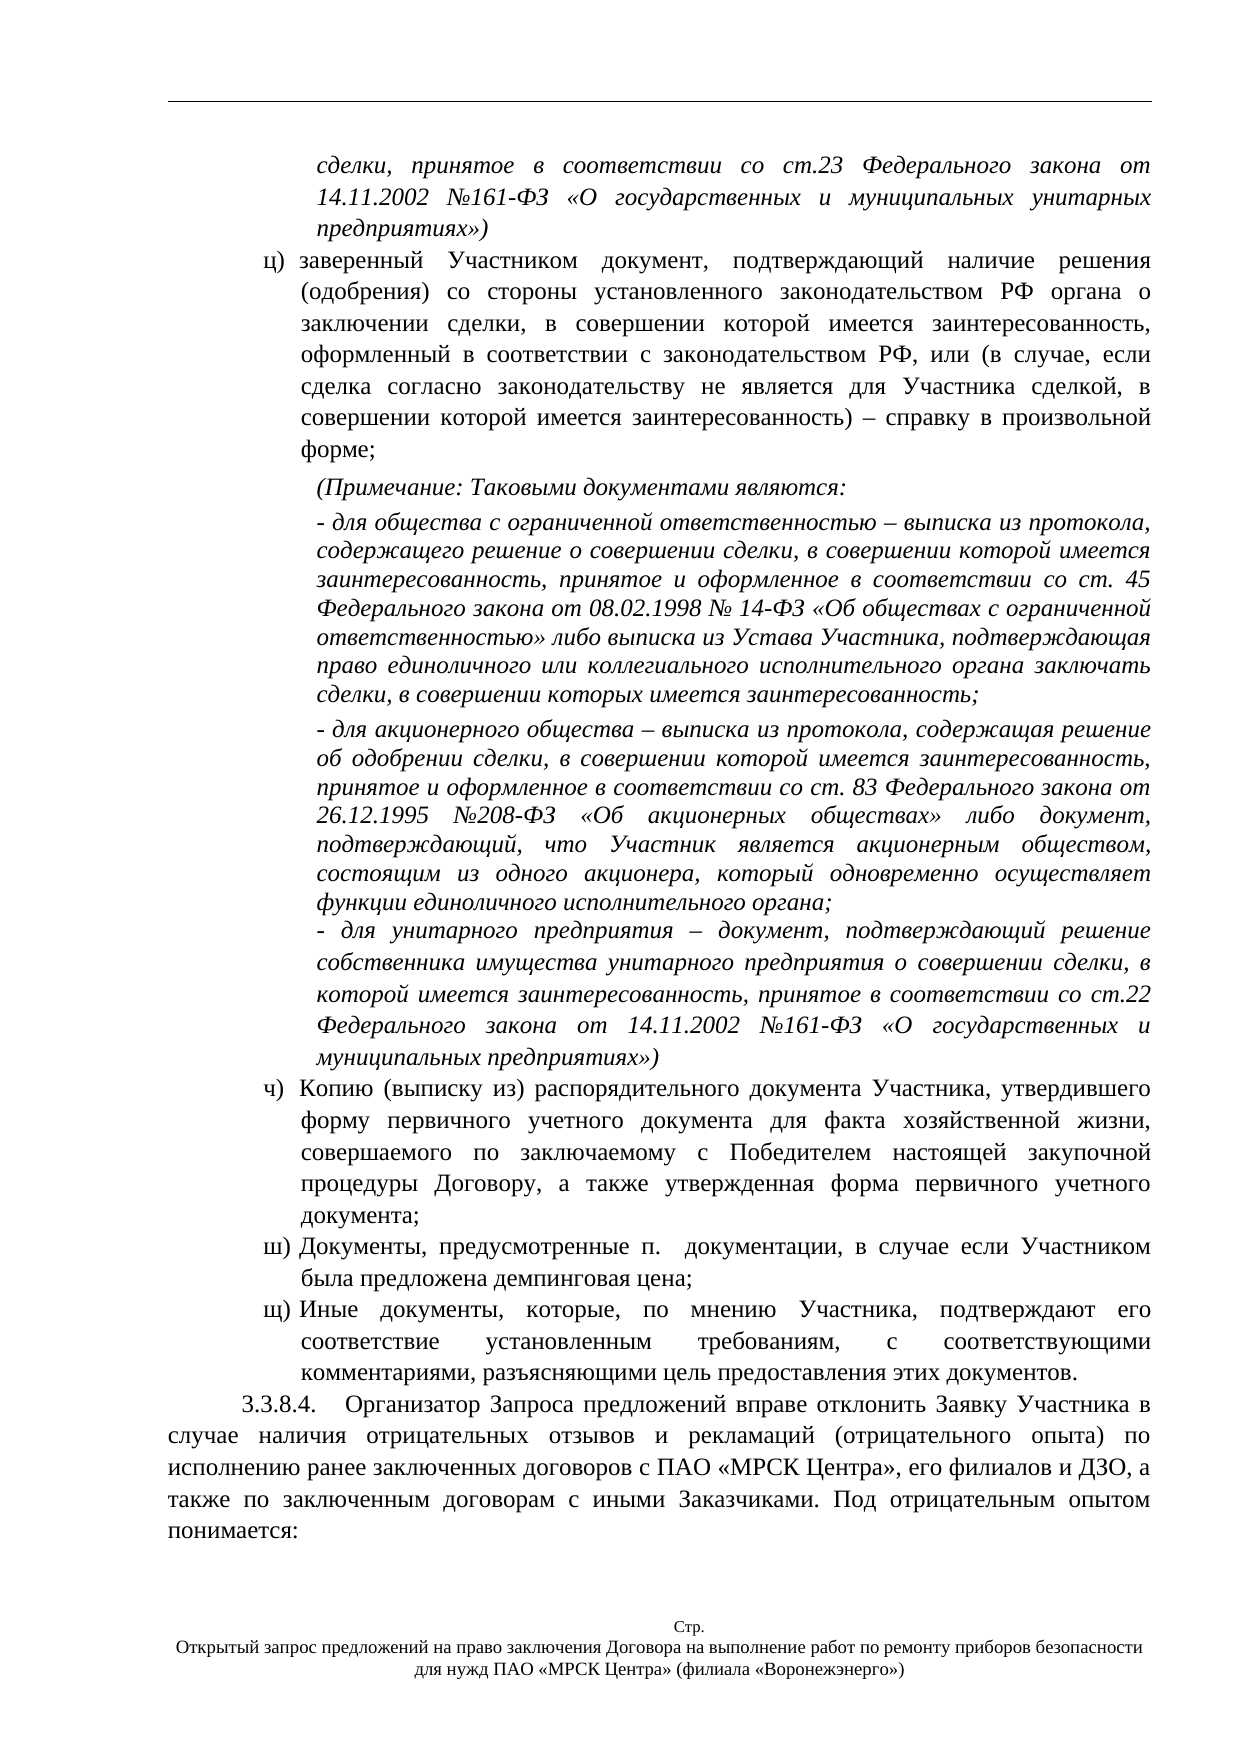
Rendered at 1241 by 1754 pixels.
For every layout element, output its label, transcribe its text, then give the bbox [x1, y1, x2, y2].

list Копию (выписку из) распорядительного документа Участника, утвердившего форму первичного учетного документа для факта хозяйственной жизни, совершаемого по заключаемому с Победителем настоящей закупочной процедуры Договору, а также утвержденная форма первичного учетного документа; [263, 1073, 1152, 1228]
list Иные документы, которые, по мнению Участника, подтверждают его соответствие установленным требованиям, с соответствующими комментариями, разъясняющими цель предоставления этих документов. [263, 1294, 1152, 1386]
list - для общества с ограниченной ответственностью – выписка из протокола, содержащего решение о совершении сделки, в совершении которой имеется заинтересованность, принятое и оформленное в соответствии со ст. 45 Федерального закона от 08.02.1998 № 14-ФЗ «Об обществах с ограниченной ответственностью» либо выписка из Устава Участника, подтверждающая право единоличного или коллегиального исполнительного органа заключать сделки, в совершении которых имеется заинтересованность; [316, 507, 1152, 708]
list - для унитарного предприятия – документ, подтверждающий решение собственника имущества унитарного предприятия о совершении сделки, в которой имеется заинтересованность, принятое в соответствии со ст.22 Федерального закона от 14.11.2002 №161-ФЗ «О государственных и муниципальных предприятиях») [316, 916, 1152, 1071]
list Документы, предусмотренные п. 0 документации, в случае если Участником была предложена демпинговая цена; [263, 1231, 1152, 1292]
list - для акционерного общества – выписка из протокола, содержащая решение об одобрении сделки, в совершении которой имеется заинтересованность, принятое и оформленное в соответствии со ст. 83 Федерального закона от 26.12.1995 №208-ФЗ «Об акционерных обществах» либо документ, подтверждающий, что Участник является акционерным обществом, состоящим из одного акционера, который одновременно осуществляет функции единоличного исполнительного органа; [316, 714, 1152, 916]
list (Примечание: Таковыми документами являются: [316, 472, 1152, 501]
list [316, 150, 1152, 242]
list заверенный Участником документ, подтверждающий наличие решения (одобрения) со стороны установленного законодательством РФ органа о заключении сделки, в совершении которой имеется заинтересованность, оформленный в соответствии с законодательством РФ, или (в случае, если сделка согласно законодательству не является для Участника сделкой, в совершении которой имеется заинтересованность) – справку в произвольной форме; [263, 245, 1152, 463]
list Организатор Запроса предложений вправе отклонить Заявку Участника в случае наличия отрицательных отзывов и рекламаций (отрицательного опыта) по исполнению ранее заключенных договоров с ПАО «МРСК Центра», его филиалов и ДЗО, а также по заключенным договорам с иными Заказчиками. Под отрицательным опытом понимается: [168, 1389, 1152, 1544]
